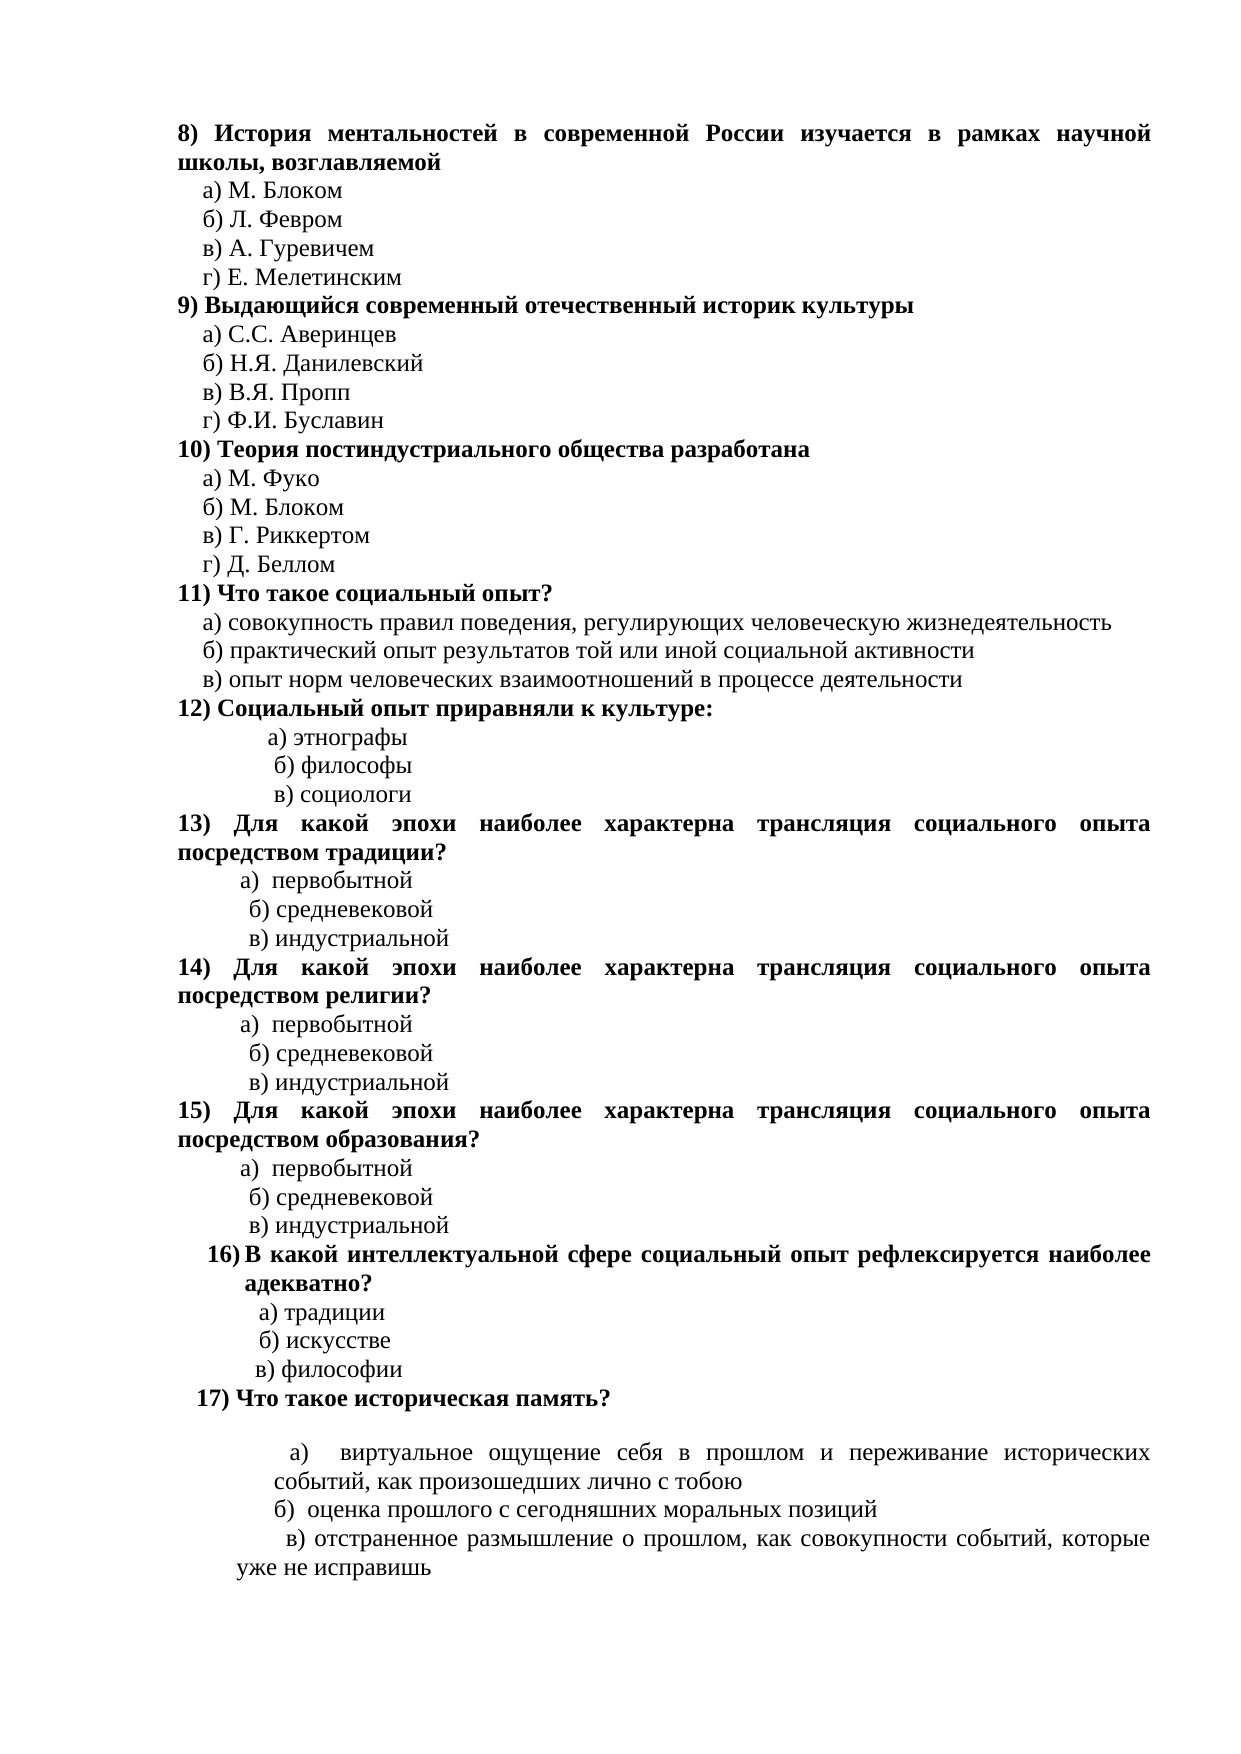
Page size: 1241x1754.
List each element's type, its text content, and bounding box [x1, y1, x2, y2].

text в) индустриальной [236, 1211, 1152, 1239]
text а) первобытной [177, 1009, 1152, 1038]
text б) практический опыт результатов той или иной социальной активности [177, 636, 1152, 664]
list В какой интеллектуальной сфере социальный опыт рефлексируется наиболее адекватно? [207, 1239, 1152, 1297]
text а) совокупность правил поведения, регулирующих человеческую жизнедеятельность [177, 607, 1152, 636]
text в) В.Я. Пропп [177, 377, 1152, 406]
text 11) Что такое социальный опыт? [177, 578, 1152, 607]
text а) традиции [258, 1297, 1152, 1326]
text 14) Для какой эпохи наиболее характерна трансляция социального опыта посредством религии? [177, 952, 1152, 1009]
text а) М. Фуко [177, 463, 1152, 492]
text в) опыт норм человеческих взаимоотношений в процессе деятельности [177, 664, 1152, 693]
text б) средневековой [236, 1182, 1152, 1211]
text г) Е. Мелетинским [177, 262, 1152, 291]
text б) средневековой [236, 894, 1152, 923]
text а) первобытной [177, 866, 1152, 894]
text в) Г. Риккертом [177, 521, 1152, 549]
text б) Л. Февром [177, 204, 1152, 233]
text в) отстраненное размышление о прошлом, как совокупности событий, которые уже не исправишь [236, 1523, 1152, 1581]
text в) индустриальной [236, 1067, 1152, 1096]
text в) А. Гуревичем [177, 233, 1152, 262]
text г) Д. Беллом [177, 549, 1152, 578]
text г) Ф.И. Буславин [177, 406, 1152, 434]
text в) индустриальной [236, 923, 1152, 952]
text а) этнографы [236, 722, 1152, 751]
text в) философии [236, 1354, 1152, 1383]
text а) С.С. Аверинцев [177, 319, 1152, 348]
text б) искусстве [258, 1326, 1152, 1354]
text б) оценка прошлого с сегодняшних моральных позиций [236, 1494, 1152, 1523]
text б) философы [274, 751, 1152, 779]
text 10) Теория постиндустриального общества разработана [177, 434, 1152, 463]
text а) первобытной [177, 1153, 1152, 1182]
text а) М. Блоком [177, 176, 1152, 204]
text б) Н.Я. Данилевский [177, 348, 1152, 377]
text в) социологи [274, 779, 1152, 808]
text 12) Социальный опыт приравняли к культуре: [177, 693, 1152, 722]
text 15) Для какой эпохи наиболее характерна трансляция социального опыта посредством образования? [177, 1096, 1152, 1153]
text б) М. Блоком [177, 492, 1152, 521]
text 8) История ментальностей в современной России изучается в рамках научной школы, возглавляемой [177, 118, 1152, 176]
text б) средневековой [236, 1038, 1152, 1067]
text 13) Для какой эпохи наиболее характерна трансляция социального опыта посредством традиции? [177, 808, 1152, 866]
text 17) Что такое историческая память? [177, 1383, 1152, 1412]
text 9) Выдающийся современный отечественный историк культуры [177, 291, 1152, 319]
text а) виртуальное ощущение себя в прошлом и переживание исторических событий, как произошедших лично с тобою [274, 1437, 1152, 1494]
